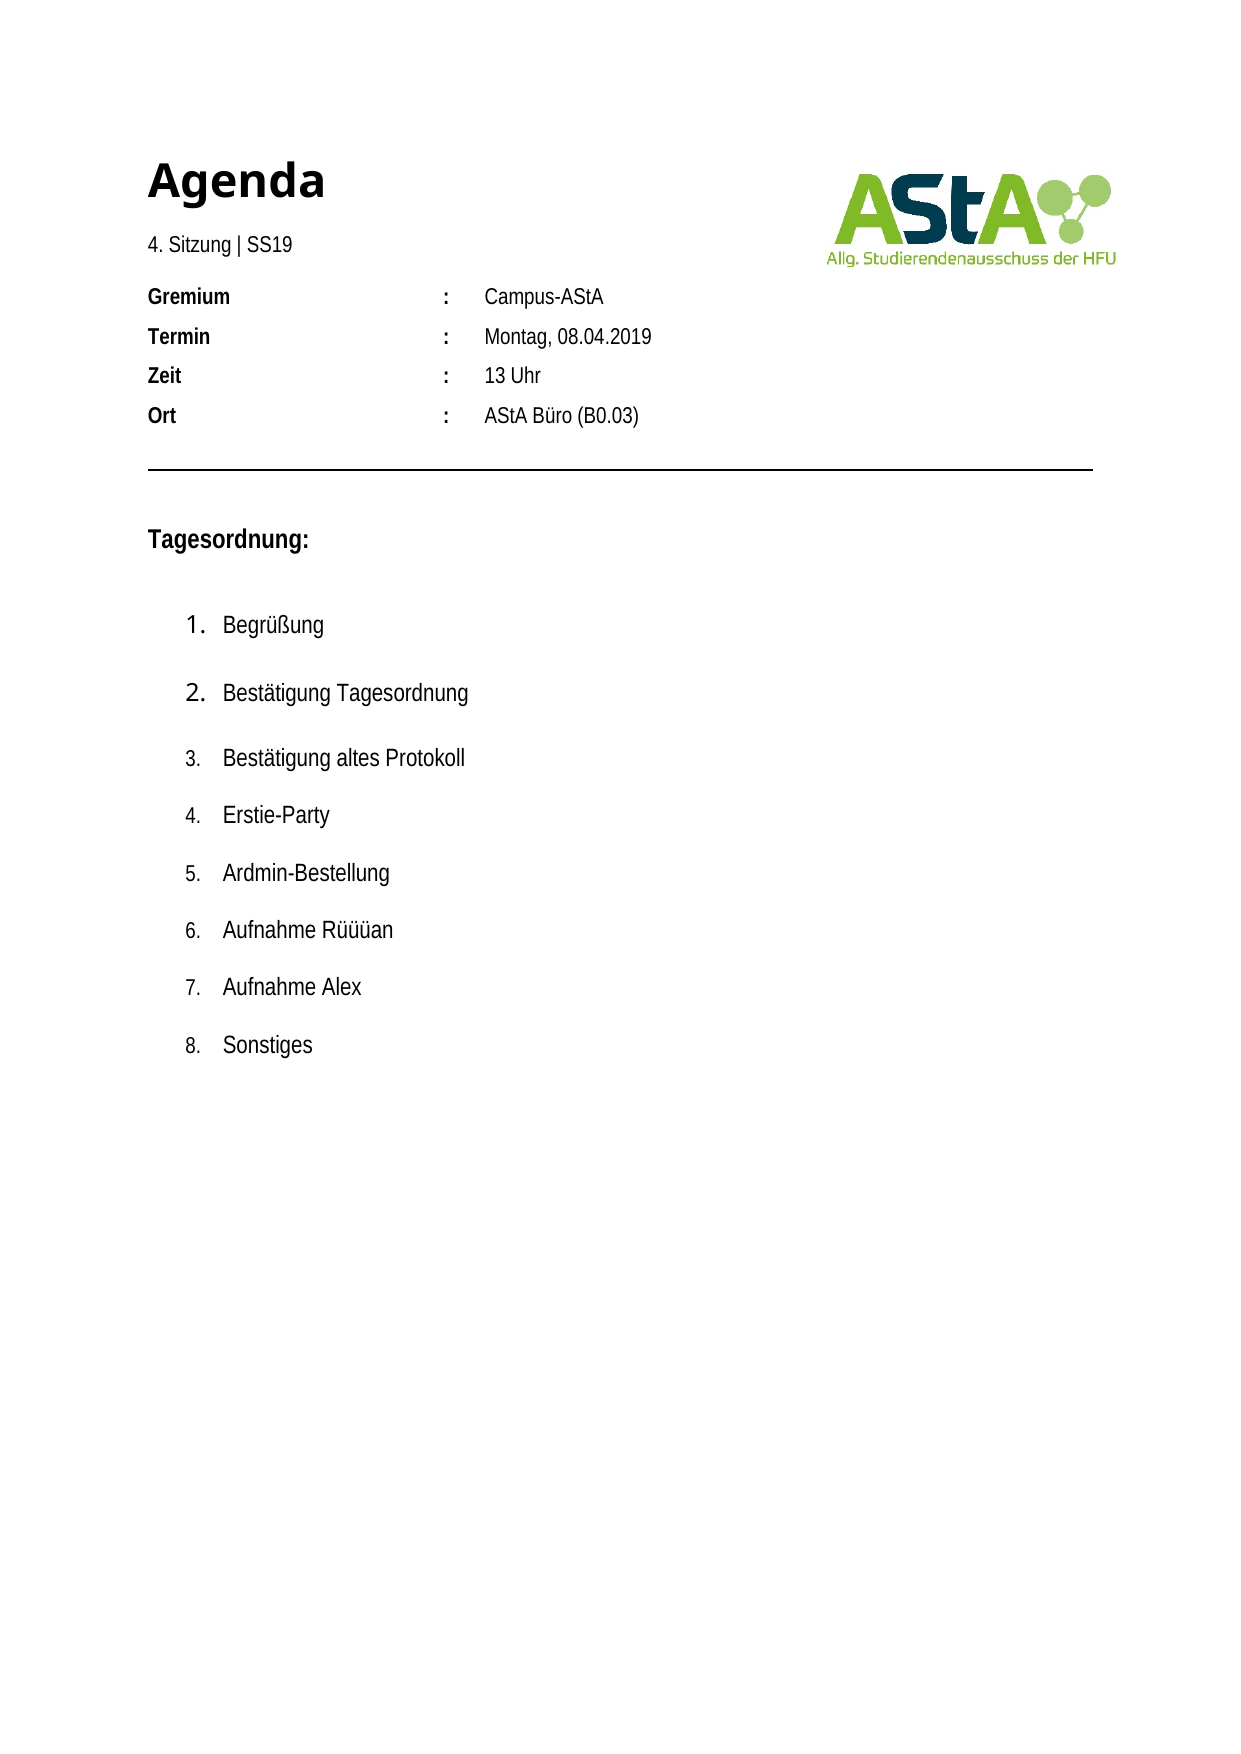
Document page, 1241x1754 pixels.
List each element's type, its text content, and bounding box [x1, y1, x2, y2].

text Tagesordnung: [148, 523, 1093, 554]
list Ardmin-Bestellung [185, 858, 1093, 886]
text 4. Sitzung | SS19 [148, 231, 826, 257]
text Ort : AStA Büro (B0.03) [148, 402, 1093, 428]
list Aufnahme Alex [185, 972, 1093, 1001]
list Bestätigung altes Protokoll [185, 743, 1093, 772]
picture [826, 136, 1129, 267]
list Erstie-Party [185, 801, 1093, 829]
list Sonstiges [185, 1030, 1093, 1058]
text Zeit : 13 Uhr [148, 362, 1093, 388]
list Aufnahme Rüüüan [185, 915, 1093, 944]
text Gremium : Campus-AStA [148, 283, 1093, 309]
text Termin : Montag, 08.04.2019 [148, 323, 1093, 349]
text Agenda [148, 148, 826, 211]
list Begrüßung [185, 607, 1093, 641]
list Bestätigung Tagesordnung [185, 675, 1093, 709]
